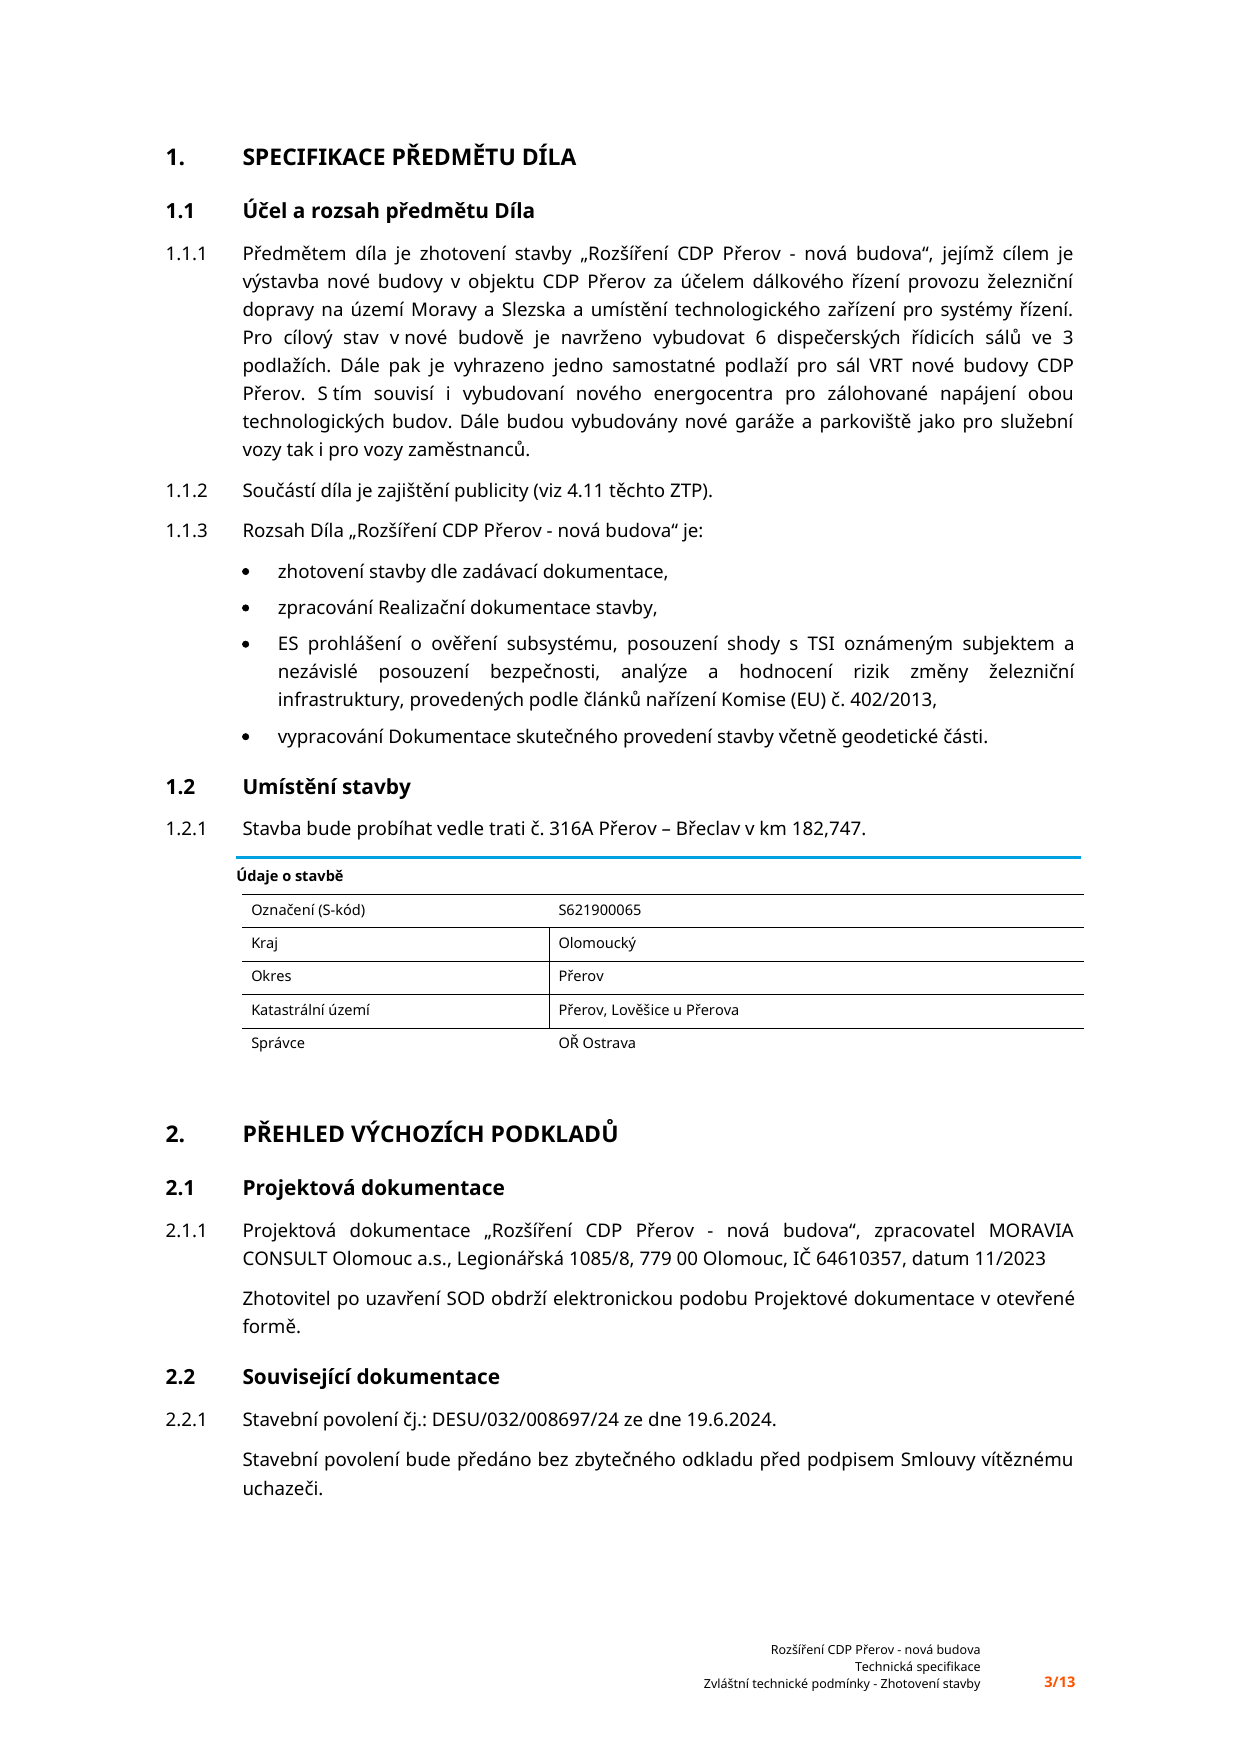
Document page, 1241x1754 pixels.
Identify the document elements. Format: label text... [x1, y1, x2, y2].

table_cell Kraj [242, 928, 549, 961]
table_cell Správce [242, 1029, 549, 1061]
table_header Označení (S-kód) [242, 895, 549, 927]
table_cell Přerov [550, 962, 1084, 994]
table_cell Přerov, Lověšice u Přerova [550, 995, 1084, 1027]
text zpracování Realizační dokumentace stavby, [242, 594, 1075, 620]
table_cell OŘ Ostrava [549, 1029, 1084, 1061]
text Zhotovitel po uzavření SOD obdrží elektronickou podobu Projektové dokumentace v otevřené formě. [242, 1286, 1075, 1339]
table_cell Olomoucký [550, 928, 1084, 961]
text Stavba bude probíhat vedle trati č. 316A Přerov – Břeclav v km 182,747. [165, 816, 1075, 841]
text PŘEHLED VÝCHOZÍCH PODKLADŮ [165, 1118, 1075, 1149]
text Projektová dokumentace [165, 1173, 1075, 1202]
text Stavební povolení bude předáno bez zbytečného odkladu před podpisem Smlouvy vítěznému uchazeči. [242, 1447, 1075, 1500]
table_cell Katastrální území [242, 995, 549, 1027]
text Související dokumentace [165, 1362, 1075, 1391]
text Účel a rozsah předmětu Díla [165, 197, 1075, 225]
table_header S621900065 [549, 895, 1084, 927]
text Údaje o stavbě [236, 859, 1081, 886]
table_cell Okres [242, 962, 549, 994]
text vypracování Dokumentace skutečného provedení stavby včetně geodetické části. [242, 723, 1075, 749]
text Součástí díla je zajištění publicity (viz 4.11 těchto ZTP). [165, 477, 1075, 502]
text Rozsah Díla „Rozšíření CDP Přerov - nová budova“ je: [165, 517, 1075, 543]
text Stavební povolení čj.: DESU/032/008697/24 ze dne 19.6.2024. [165, 1406, 1075, 1432]
text zhotovení stavby dle zadávací dokumentace, [242, 558, 1075, 583]
text Předmětem díla je zhotovení stavby „Rozšíření CDP Přerov - nová budova“, jejímž cílem je výstavba nové budovy v objektu CDP Přerov za účelem dálkového řízení provozu železniční dopravy na území Moravy a Slezska a umístění technologického zařízení pro systémy řízení. Pro cílový stav v nové budově je navrženo vybudovat 6 dispečerských řídicích sálů ve 3 podlažích. Dále pak je vyhrazeno jedno samostatné podlaží pro sál VRT nové budovy CDP Přerov. S tím souvisí i vybudovaní nového energocentra pro zálohované napájení obou technologických budov. Dále budou vybudovány nové garáže a parkoviště jako pro služební vozy tak i pro vozy zaměstnanců. [165, 240, 1075, 462]
text Projektová dokumentace „Rozšíření CDP Přerov - nová budova“, zpracovatel MORAVIA CONSULT Olomouc a.s., Legionářská 1085/8, 779 00 Olomouc, IČ 64610357, datum 11/2023 [165, 1217, 1075, 1271]
text SPECIFIKACE PŘEDMĚTU DÍLA [165, 141, 1075, 173]
text Umístění stavby [165, 772, 1075, 800]
text ES prohlášení o ověření subsystému, posouzení shody s TSI oznámeným subjektem a nezávislé posouzení bezpečnosti, analýze a hodnocení rizik změny železniční infrastruktury, provedených podle článků nařízení Komise (EU) č. 402/2013, [242, 631, 1075, 712]
